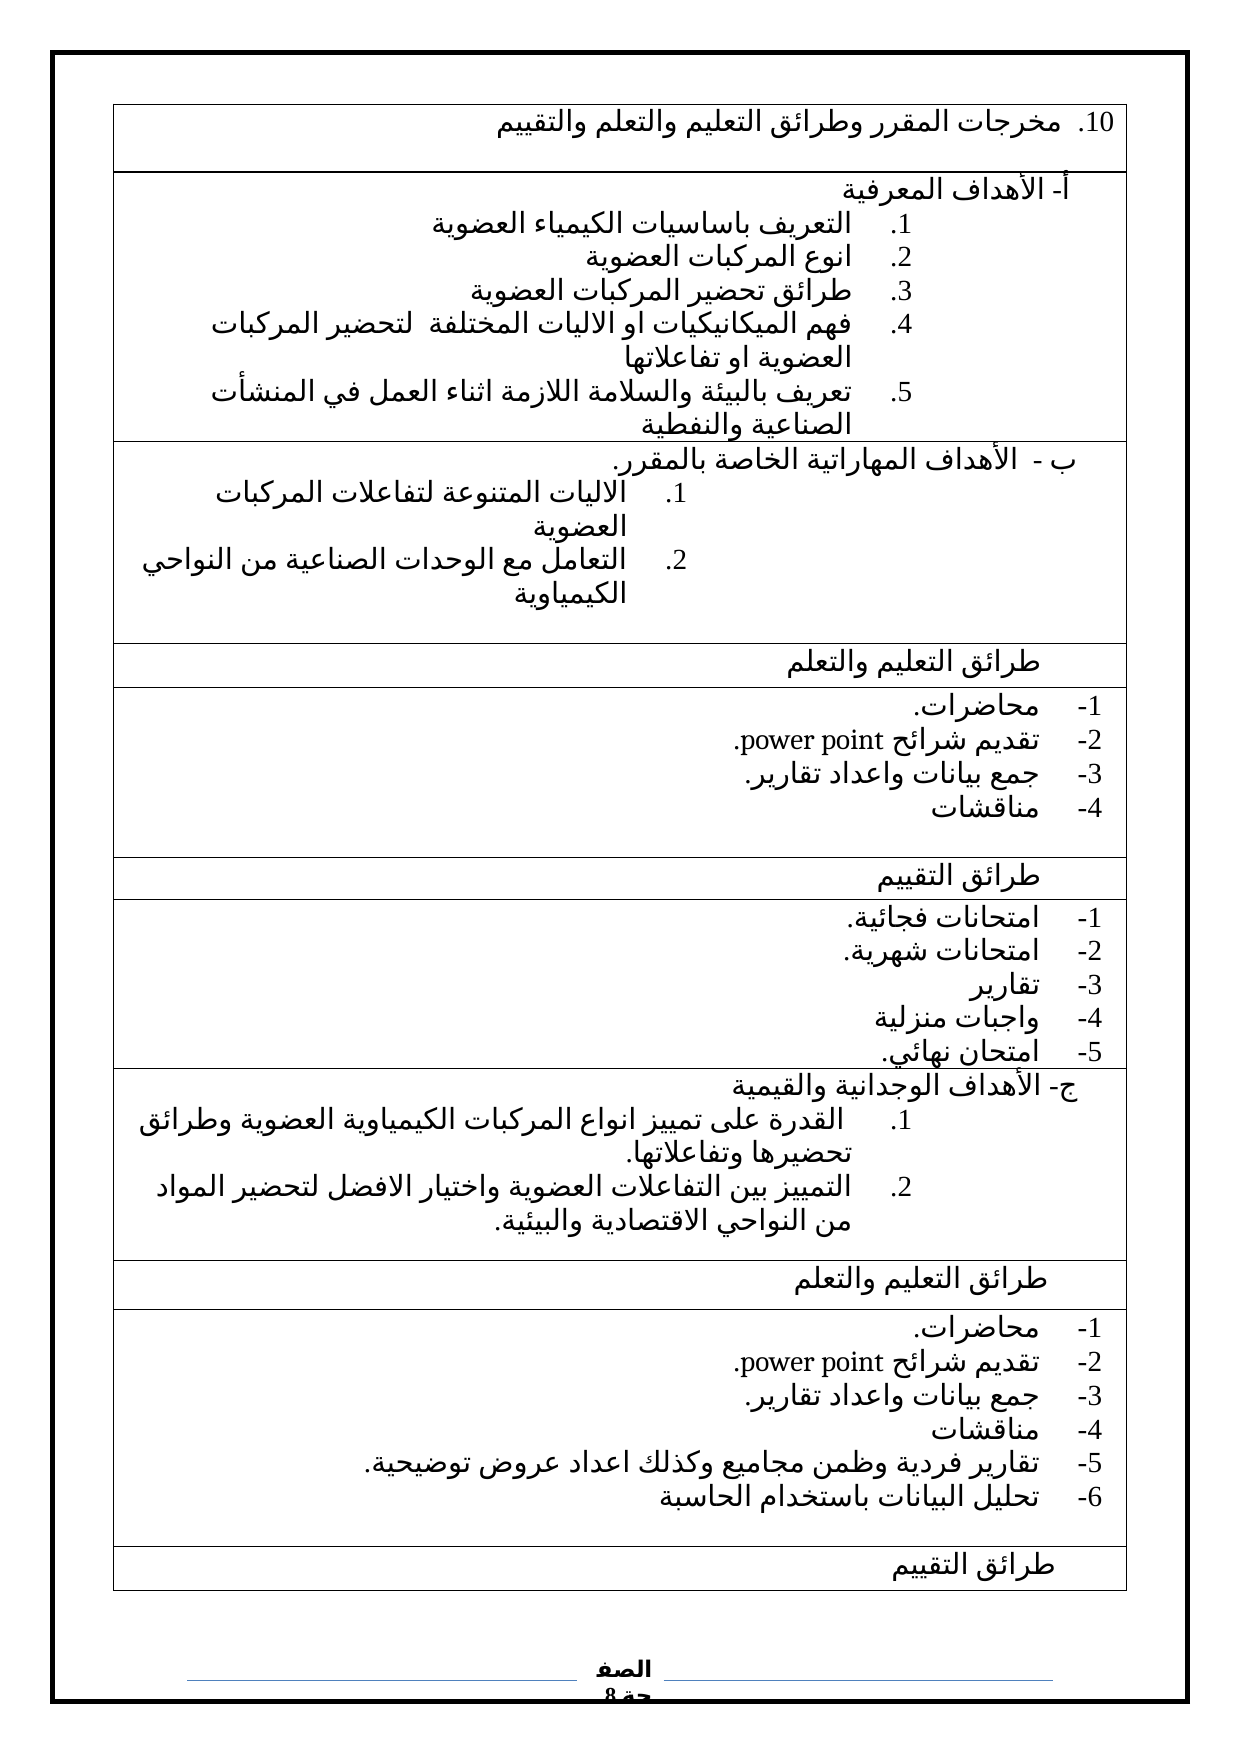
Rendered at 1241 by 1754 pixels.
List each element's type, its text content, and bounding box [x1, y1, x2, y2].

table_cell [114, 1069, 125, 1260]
table_cell طرائق التقييم [114, 858, 1126, 899]
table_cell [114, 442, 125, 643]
table_cell طرائق التعليم والتعلم [114, 1261, 1126, 1309]
table_cell امتحانات فجائية. امتحانات شهرية. تقارير واجبات منزلية امتحان نهائي. [1078, 900, 1126, 1067]
table_cell ب - الأهداف المهاراتية الخاصة بالمقرر. الاليات المتنوعة لتفاعلات المركبات العضوية التعامل مع الوحدات الصناعية من النواحي الكيمياوية [665, 442, 1126, 643]
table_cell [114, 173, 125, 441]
table_cell ج- الأهداف الوجدانية والقيمية القدرة على تمييز انواع المركبات الكيمياوية العضوية وطرائق تحضيرها وتفاعلاتها. التمييز بين التفاعلات العضوية واختيار الافضل لتحضير المواد من النواحي الاقتصادية والبيئية. [890, 1069, 1126, 1260]
table_cell محاضرات. تقديم شرائح power point. جمع بيانات واعداد تقارير. مناقشات تقارير فردية وظمن مجاميع وكذلك اعداد عروض توضيحية. تحليل البيانات باستخدام الحاسبة [1078, 1310, 1126, 1546]
table_cell أ- الأهداف المعرفية التعريف باساسيات الكيمياء العضوية انوع المركبات العضوية طرائق تحضير المركبات العضوية فهم الميكانيكيات او الاليات المختلفة لتحضير المركبات العضوية او تفاعلاتها تعريف بالبيئة والسلامة اللازمة اثناء العمل في المنشأت الصناعية والنفطية [890, 173, 1126, 441]
table_cell طرائق التعليم والتعلم [114, 644, 1126, 687]
table_cell محاضرات. تقديم شرائح power point. جمع بيانات واعداد تقارير. مناقشات [1078, 688, 1126, 857]
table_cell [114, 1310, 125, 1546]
table_cell طرائق التقييم [114, 1547, 1126, 1590]
table_header مخرجات المقرر وطرائق التعليم والتعلم والتقييم [114, 105, 1126, 171]
